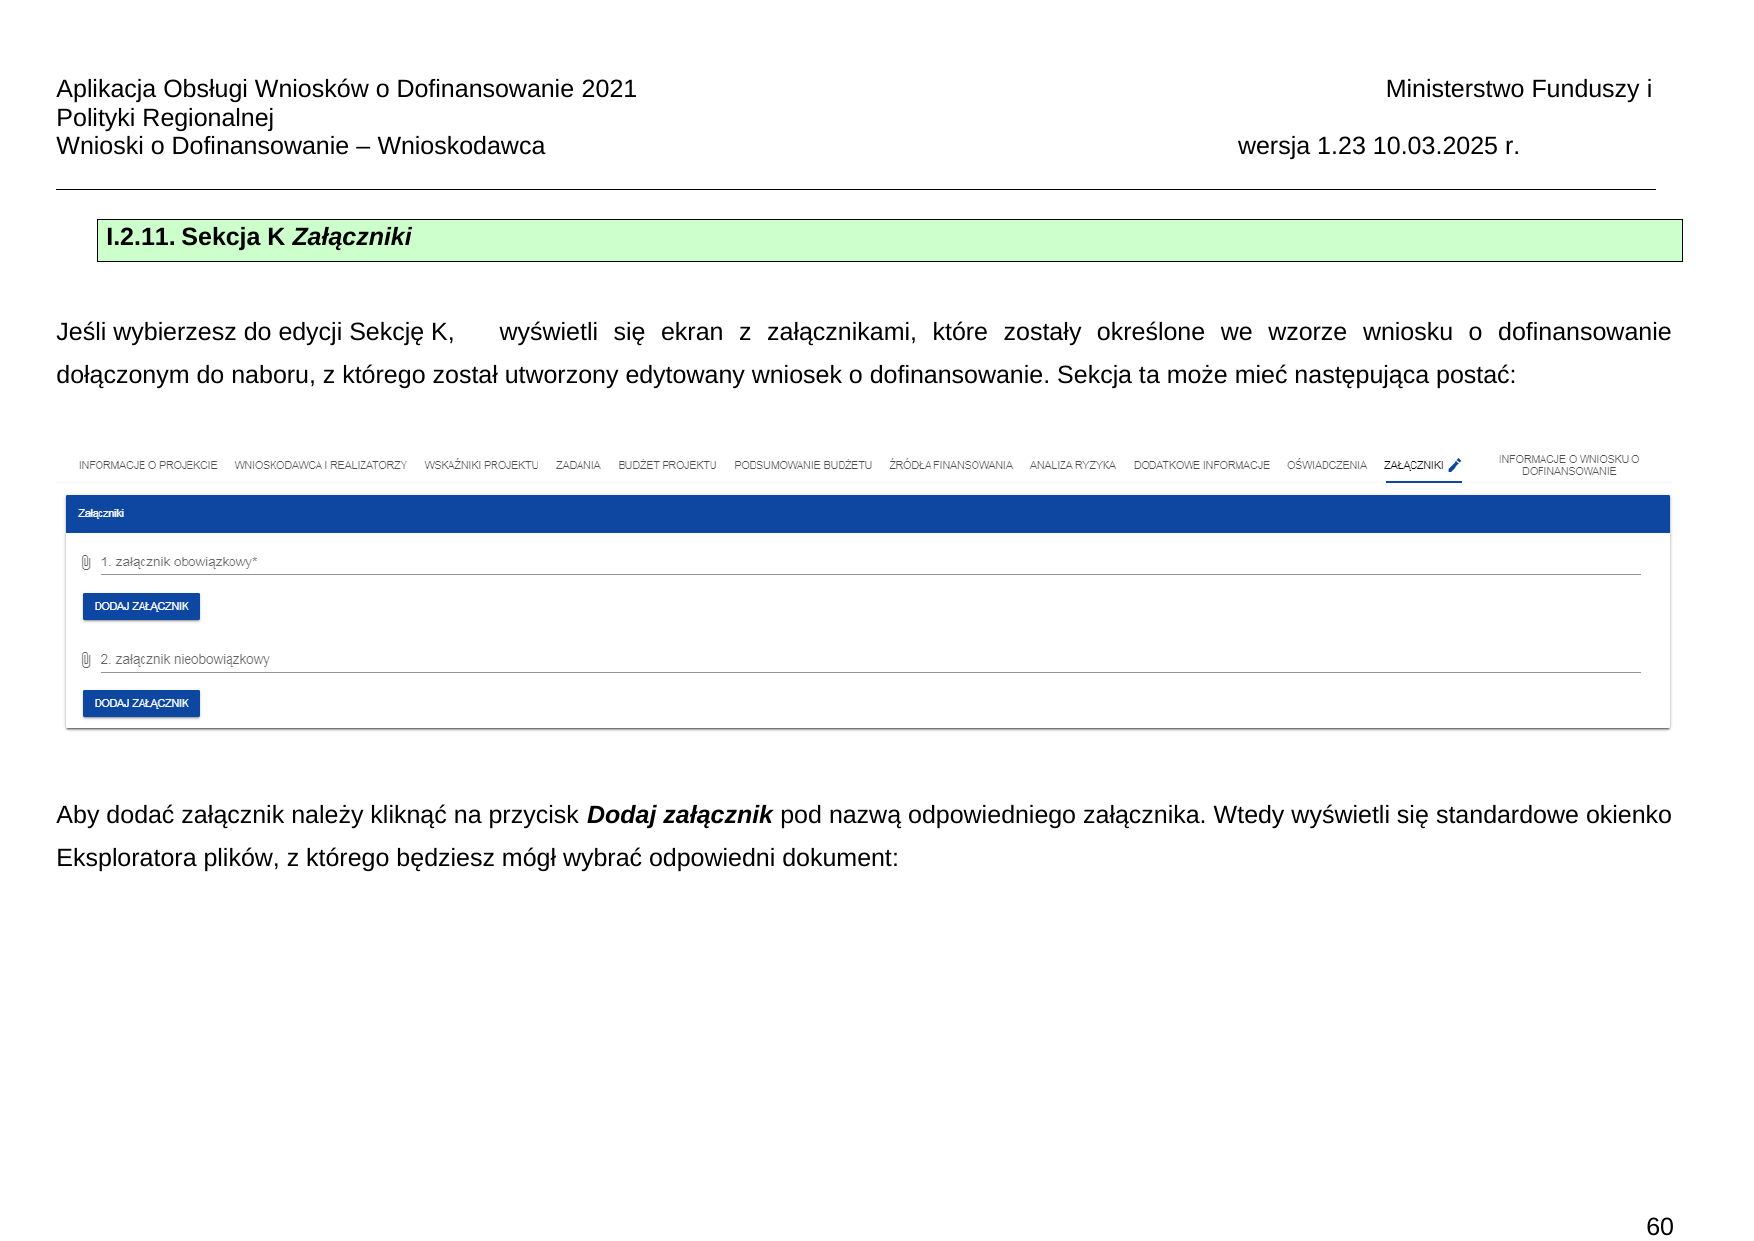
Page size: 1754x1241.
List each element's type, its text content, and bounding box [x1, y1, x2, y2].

subtitle Sekcja K Załączniki [98, 220, 1682, 261]
text Aby dodać załącznik należy kliknąć na przycisk Dodaj załącznik pod nazwą odpowiedniego załącznika. Wtedy wyświetli się standardowe okienko Eksploratora plików, z którego będziesz mógł wybrać odpowiedni dokument: [56, 800, 1674, 872]
picture [56, 446, 1673, 743]
text Jeśli wybierzesz do edycji Sekcję K, wyświetli się ekran z załącznikami, które zostały określone we wzorze wniosku o dofinansowanie dołączonym do naboru, z którego został utworzony edytowany wniosek o dofinansowanie. Sekcja ta może mieć następująca postać: [56, 317, 1674, 389]
